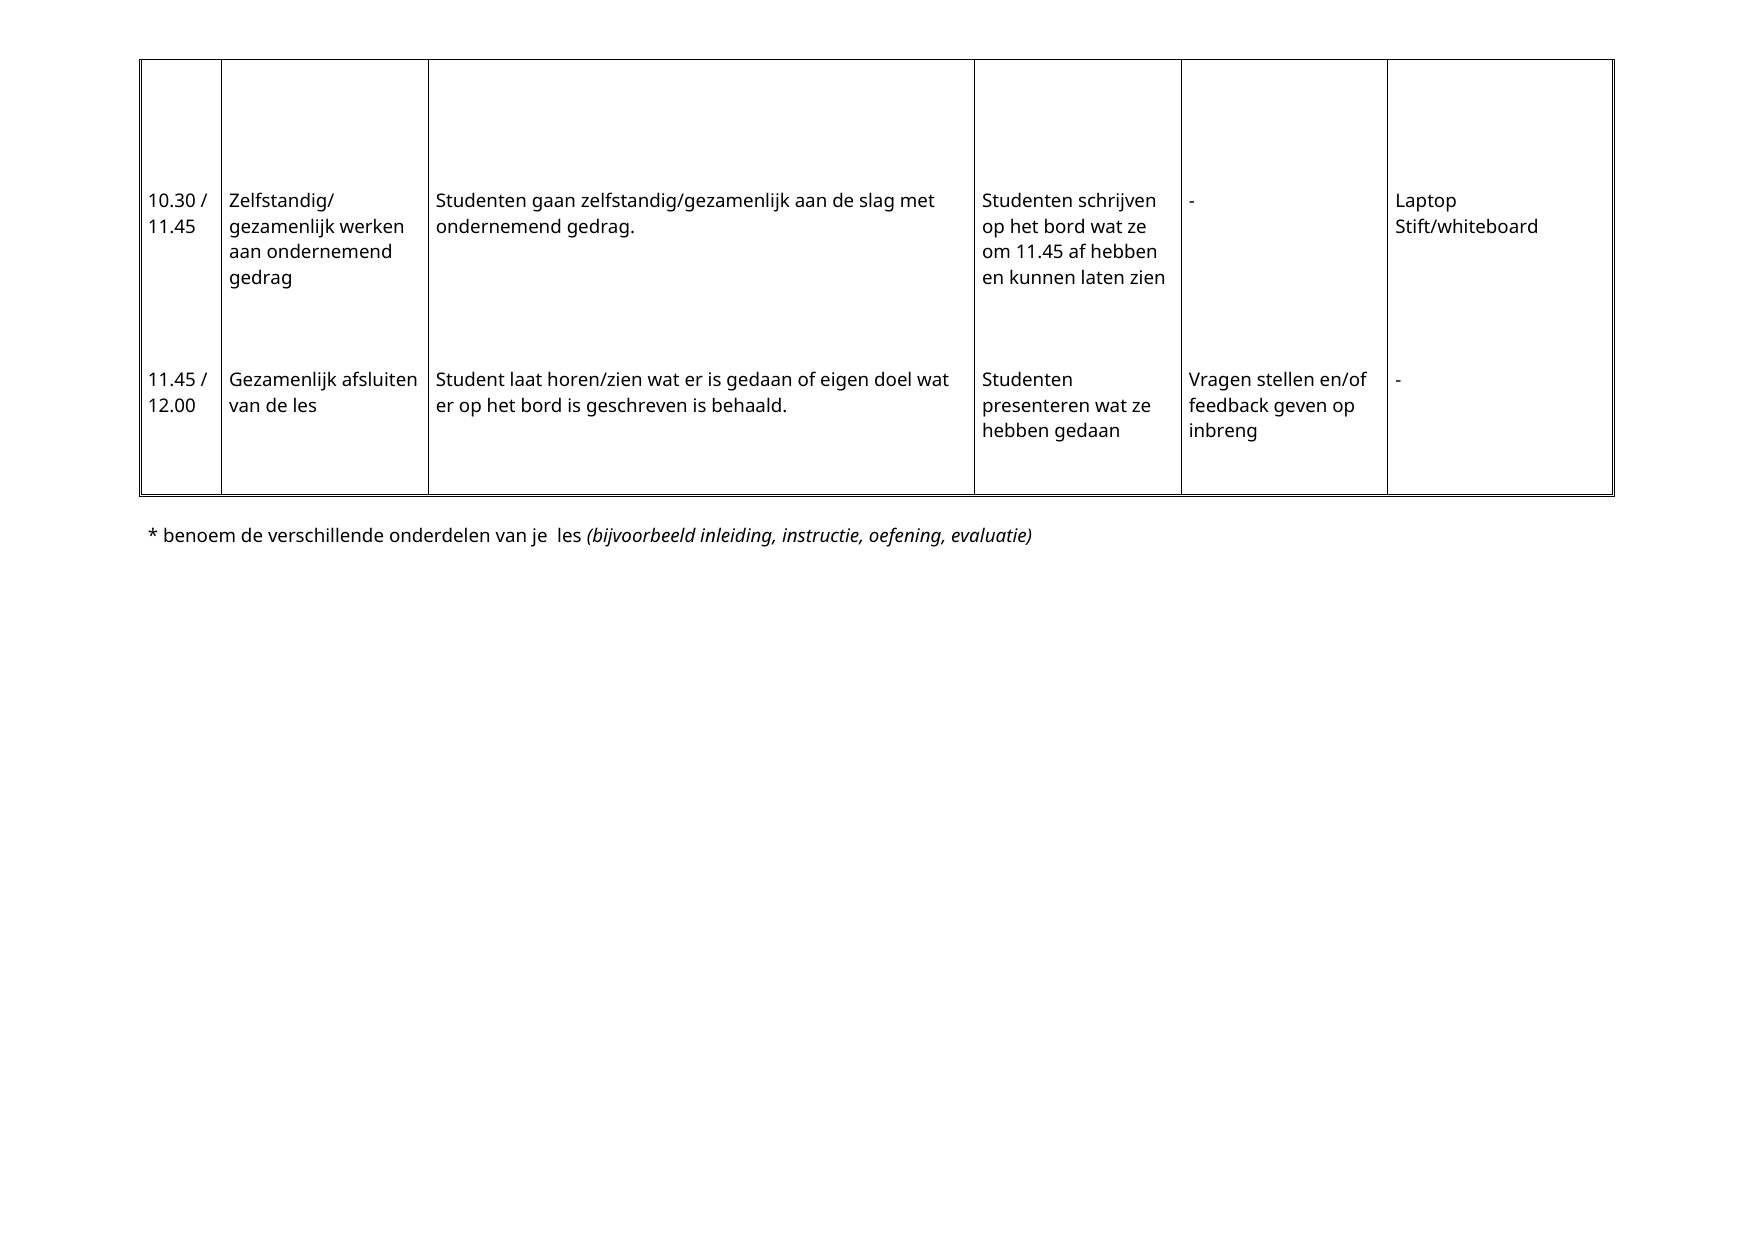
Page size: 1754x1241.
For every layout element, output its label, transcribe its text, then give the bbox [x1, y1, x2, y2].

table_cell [429, 60, 974, 494]
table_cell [975, 60, 1181, 494]
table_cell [222, 60, 428, 494]
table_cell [142, 60, 221, 494]
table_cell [1182, 60, 1387, 494]
text * benoem de verschillende onderdelen van je les (bijvoorbeeld inleiding, instructie, oefening, evaluatie) [148, 523, 1606, 548]
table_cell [1388, 60, 1612, 494]
